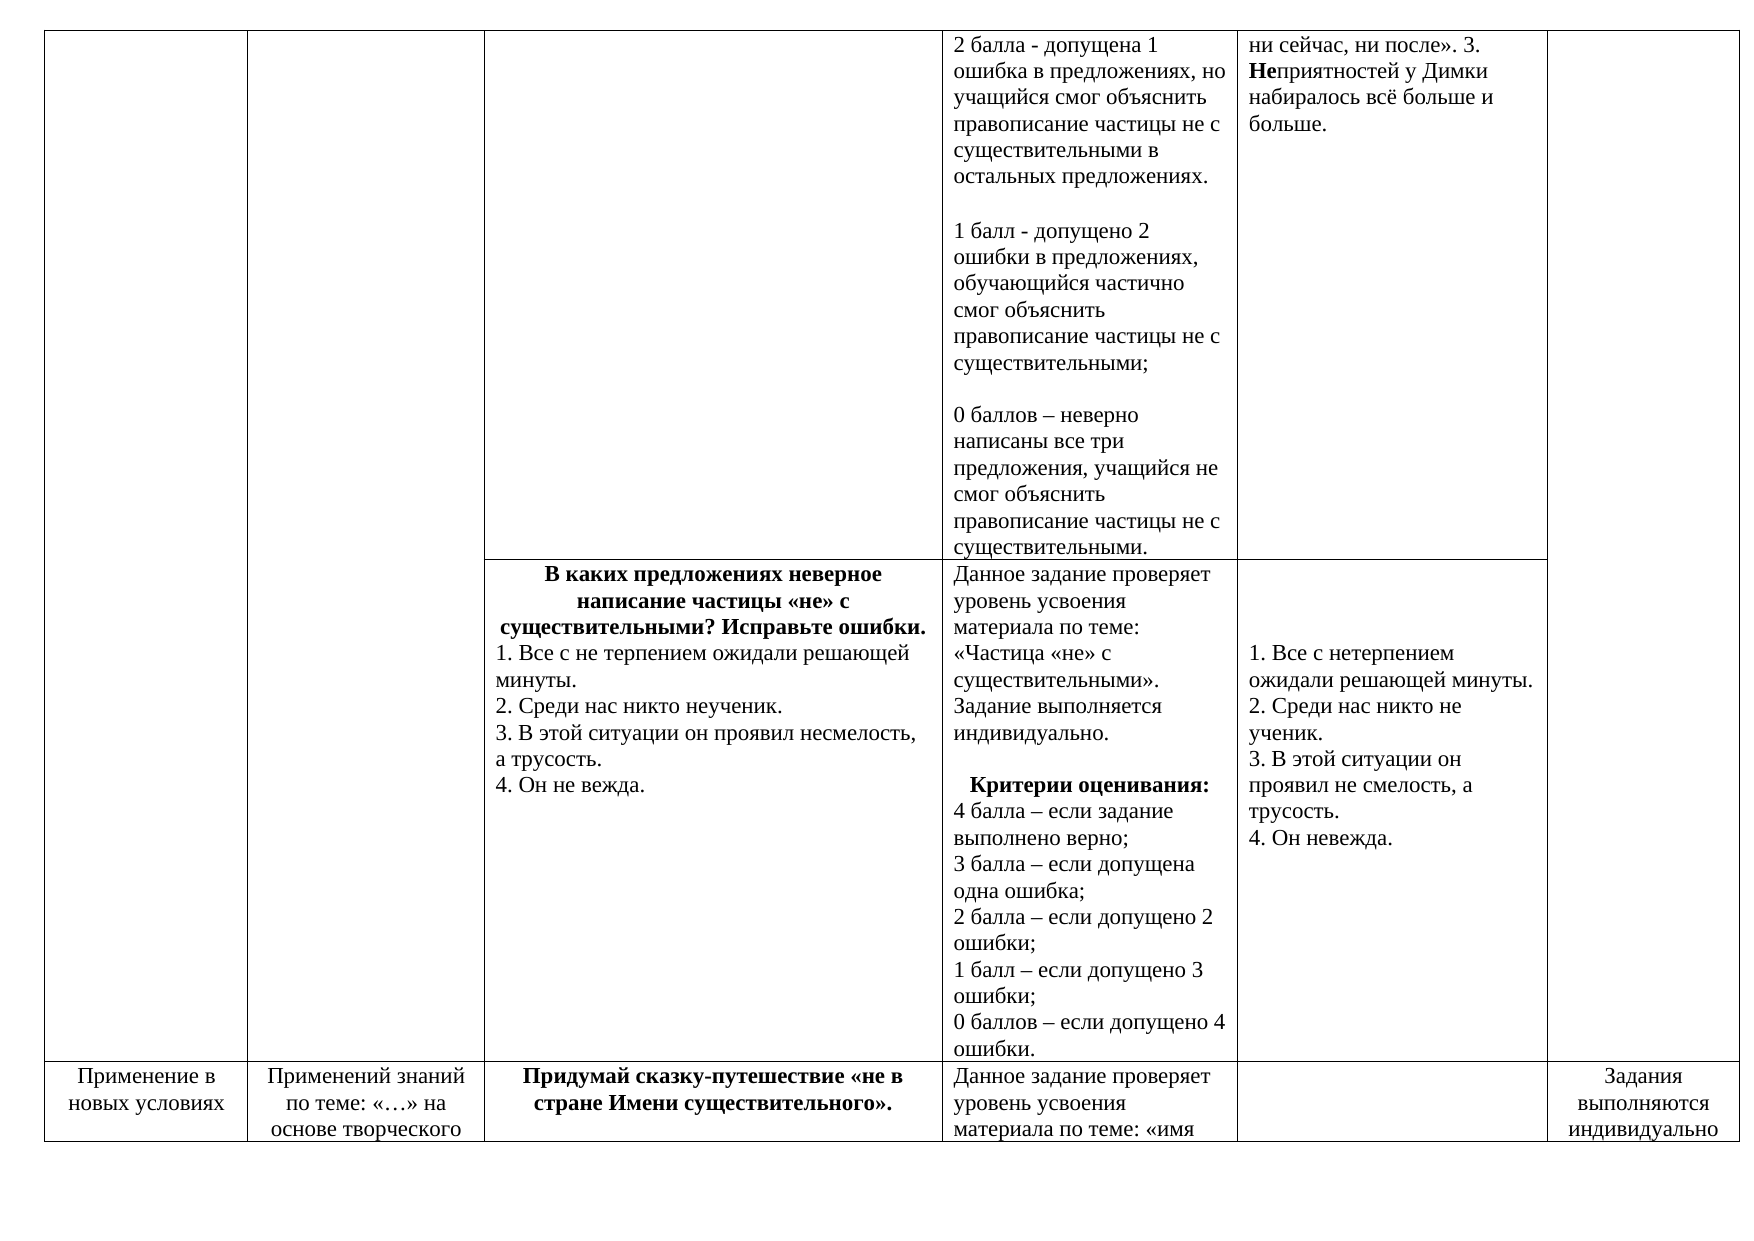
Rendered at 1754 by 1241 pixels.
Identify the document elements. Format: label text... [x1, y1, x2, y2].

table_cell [1548, 1062, 1739, 1141]
table_cell В каких предложениях неверное написание частицы «не» с существительными? Исправьте ошибки. 1. Все с не терпением ожидали решающей минуты. 2. Среди нас никто неученик. 3. В этой ситуации он проявил несмелость, а трусость. 4. Он не вежда. [485, 560, 942, 1061]
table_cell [943, 31, 1237, 559]
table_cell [943, 1062, 1237, 1141]
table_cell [248, 1062, 484, 1141]
table_cell Данное задание проверяет уровень усвоения материала по теме: «Частица «не» с существительными». Задание выполняется индивидуально. Критерии оценивания: 4 балла – если задание выполнено верно; 3 балла – если допущена одна ошибка; 2 балла – если допущено 2 ошибки; 1 балл – если допущено 3 ошибки; 0 баллов – если допущено 4 ошибки. [943, 560, 1237, 1061]
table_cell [485, 1062, 942, 1141]
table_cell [45, 1062, 247, 1141]
table_cell [1238, 1062, 1547, 1141]
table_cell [485, 31, 942, 559]
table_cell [1238, 31, 1547, 559]
table_cell 1. Все с нетерпением ожидали решающей минуты. 2. Среди нас никто не ученик. 3. В этой ситуации он проявил не смелость, а трусость. 4. Он невежда. [1238, 560, 1547, 1061]
